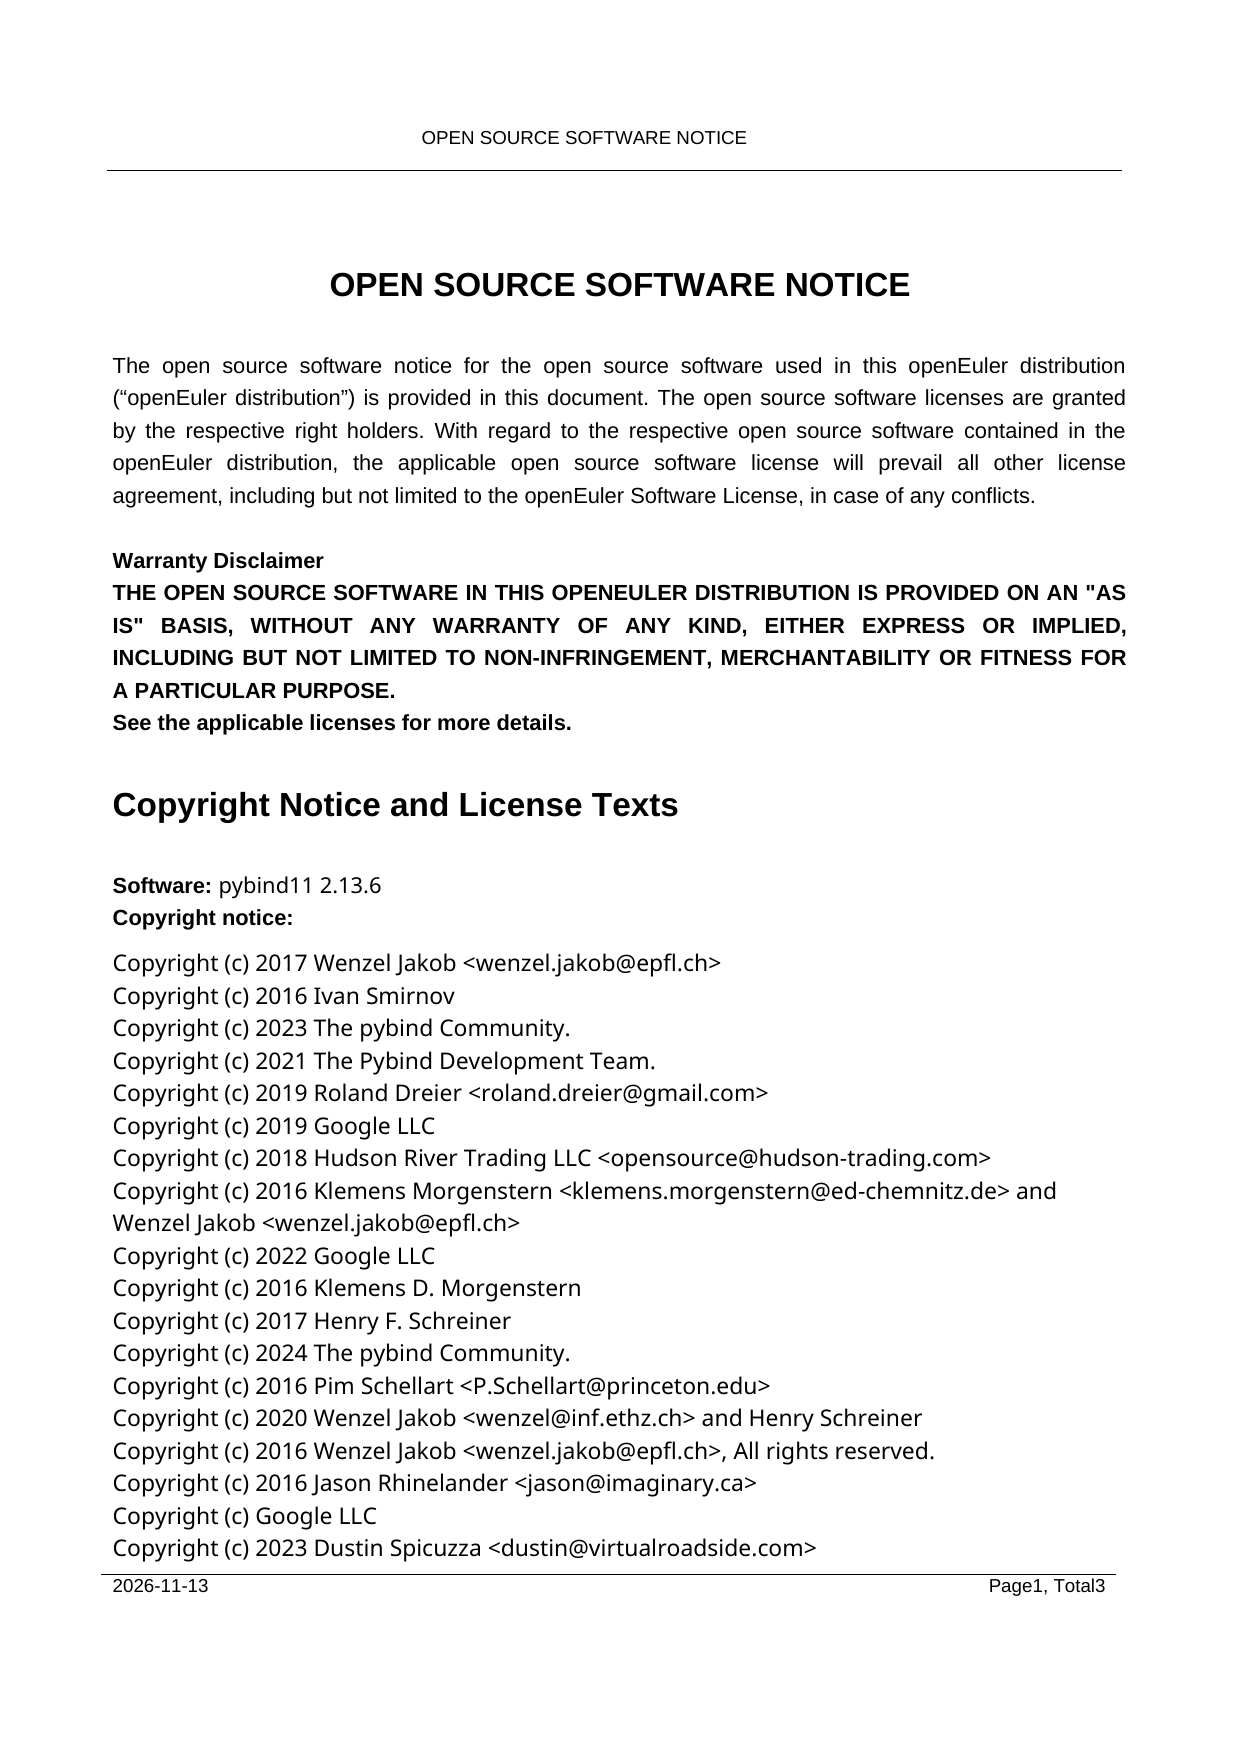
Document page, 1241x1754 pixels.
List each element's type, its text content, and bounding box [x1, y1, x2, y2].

text THE OPEN SOURCE SOFTWARE IN THIS OPENEULER DISTRIBUTION IS PROVIDED ON AN "AS IS" BASIS, WITHOUT ANY WARRANTY OF ANY KIND, EITHER EXPRESS OR IMPLIED, INCLUDING BUT NOT LIMITED TO NON-INFRINGEMENT, MERCHANTABILITY OR FITNESS FOR A PARTICULAR PURPOSE. See the applicable licenses for more details. [112, 576, 1128, 739]
text Copyright Notice and License Texts [112, 771, 1128, 836]
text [112, 947, 1128, 1564]
title Software: pybind11 2.13.6 [112, 869, 1128, 901]
text Copyright notice: [112, 901, 1128, 934]
text Warranty Disclaimer [112, 544, 1128, 576]
text OPEN SOURCE SOFTWARE NOTICE [112, 251, 1128, 316]
text The open source software notice for the open source software used in this openEuler distribution (“openEuler distribution”) is provided in this document. The open source software licenses are granted by the respective right holders. With regard to the respective open source software contained in the openEuler distribution, the applicable open source software license will prevail all other license agreement, including but not limited to the openEuler Software License, in case of any conflicts. [112, 349, 1128, 511]
